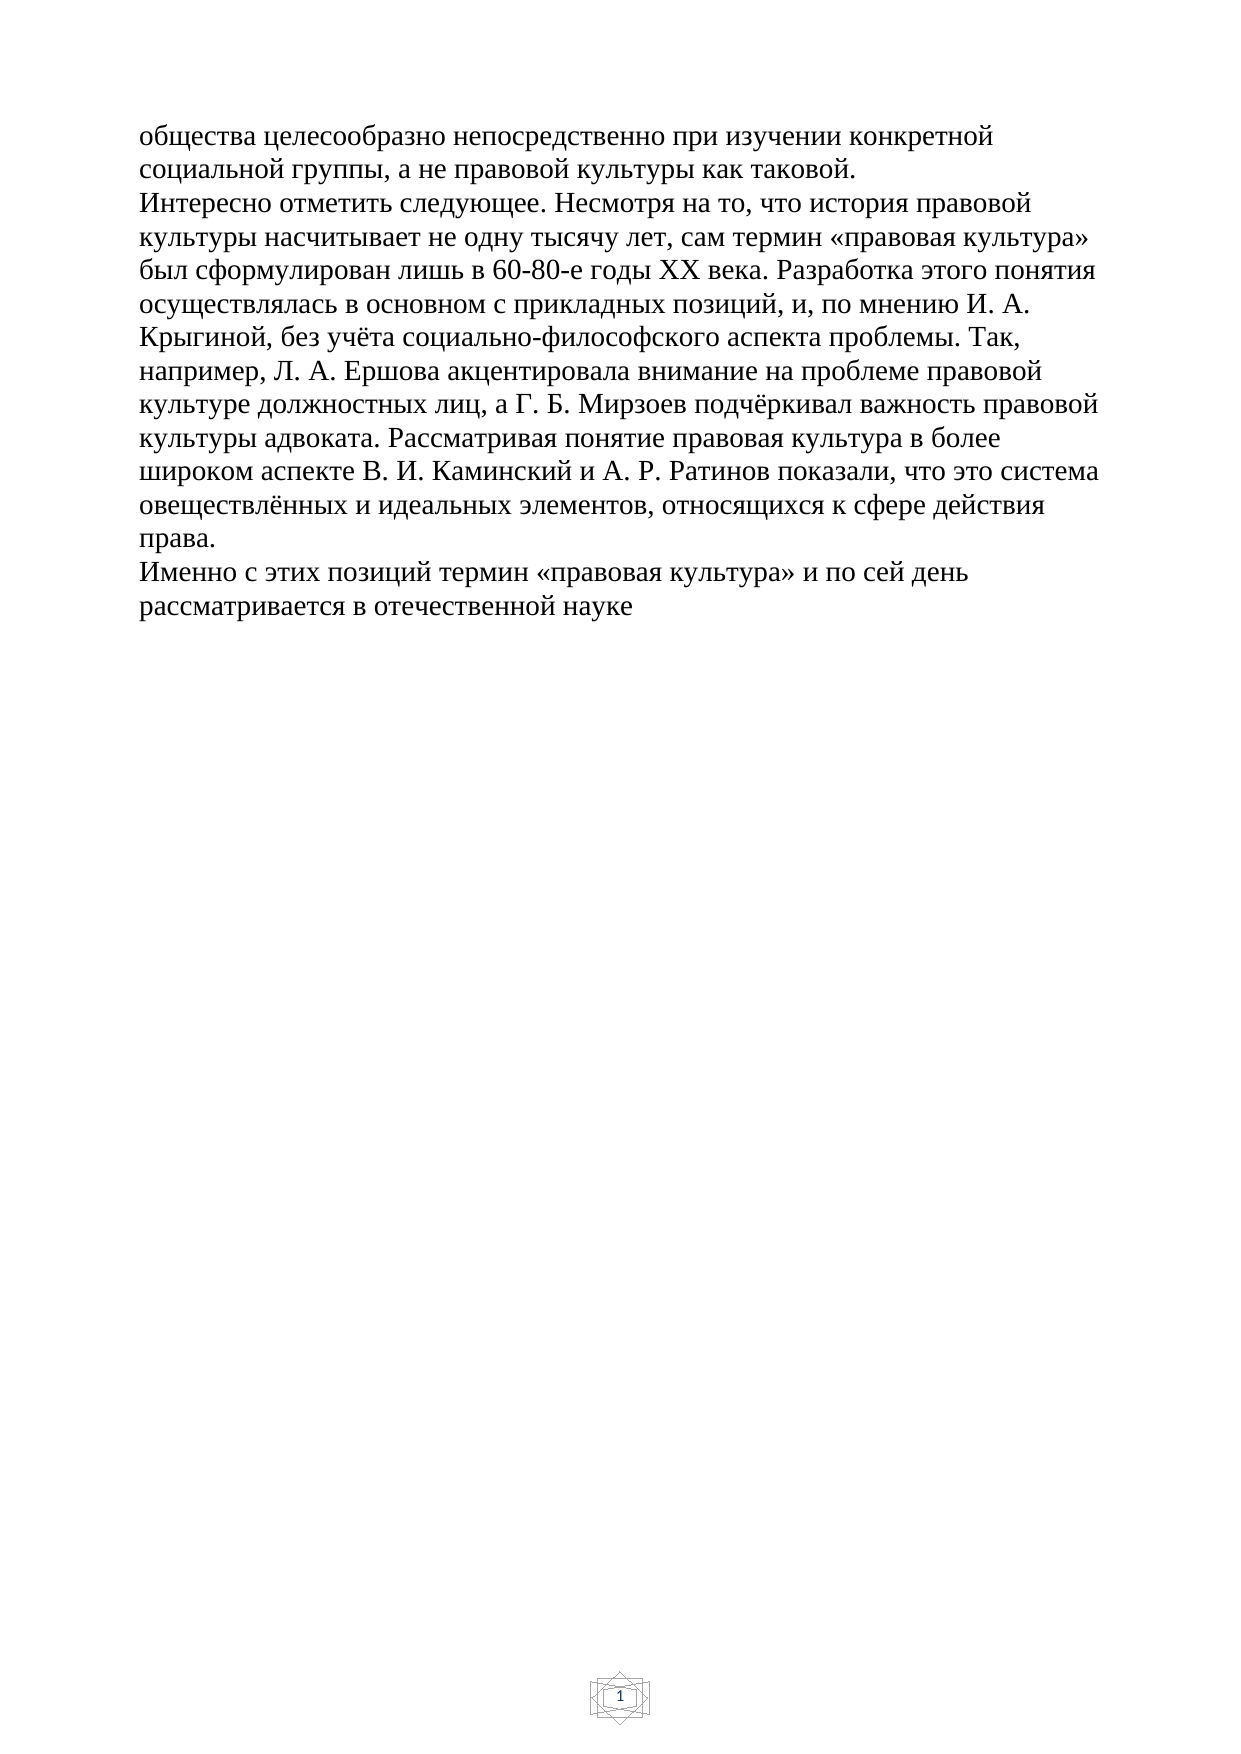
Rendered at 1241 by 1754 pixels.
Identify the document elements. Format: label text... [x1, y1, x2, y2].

text Интересно отметить следующее. Несмотря на то, что история правовой культуры насчитывает не одну тысячу лет, сам термин «правовая культура» был сформулирован лишь в 60-80-е годы XX века. Разработка этого понятия осуществлялась в основном с прикладных позиций, и, по мнению И. А. Крыгиной, без учёта социально-философского аспекта проблемы. Так, например, Л. А. Ершова акцентировала внимание на проблеме правовой культуре должностных лиц, а Г. Б. Мирзоев подчёркивал важность правовой культуры адвоката. Рассматривая понятие правовая культура в более широком аспекте В. И. Каминский и А. Р. Ратинов показали, что это система овеществлённых и идеальных элементов, относящихся к сфере действия права. [139, 185, 1101, 554]
text Именно с этих позиций термин «правовая культура» и по сей день рассматривается в отечественной науке [139, 554, 1101, 621]
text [139, 118, 1101, 185]
